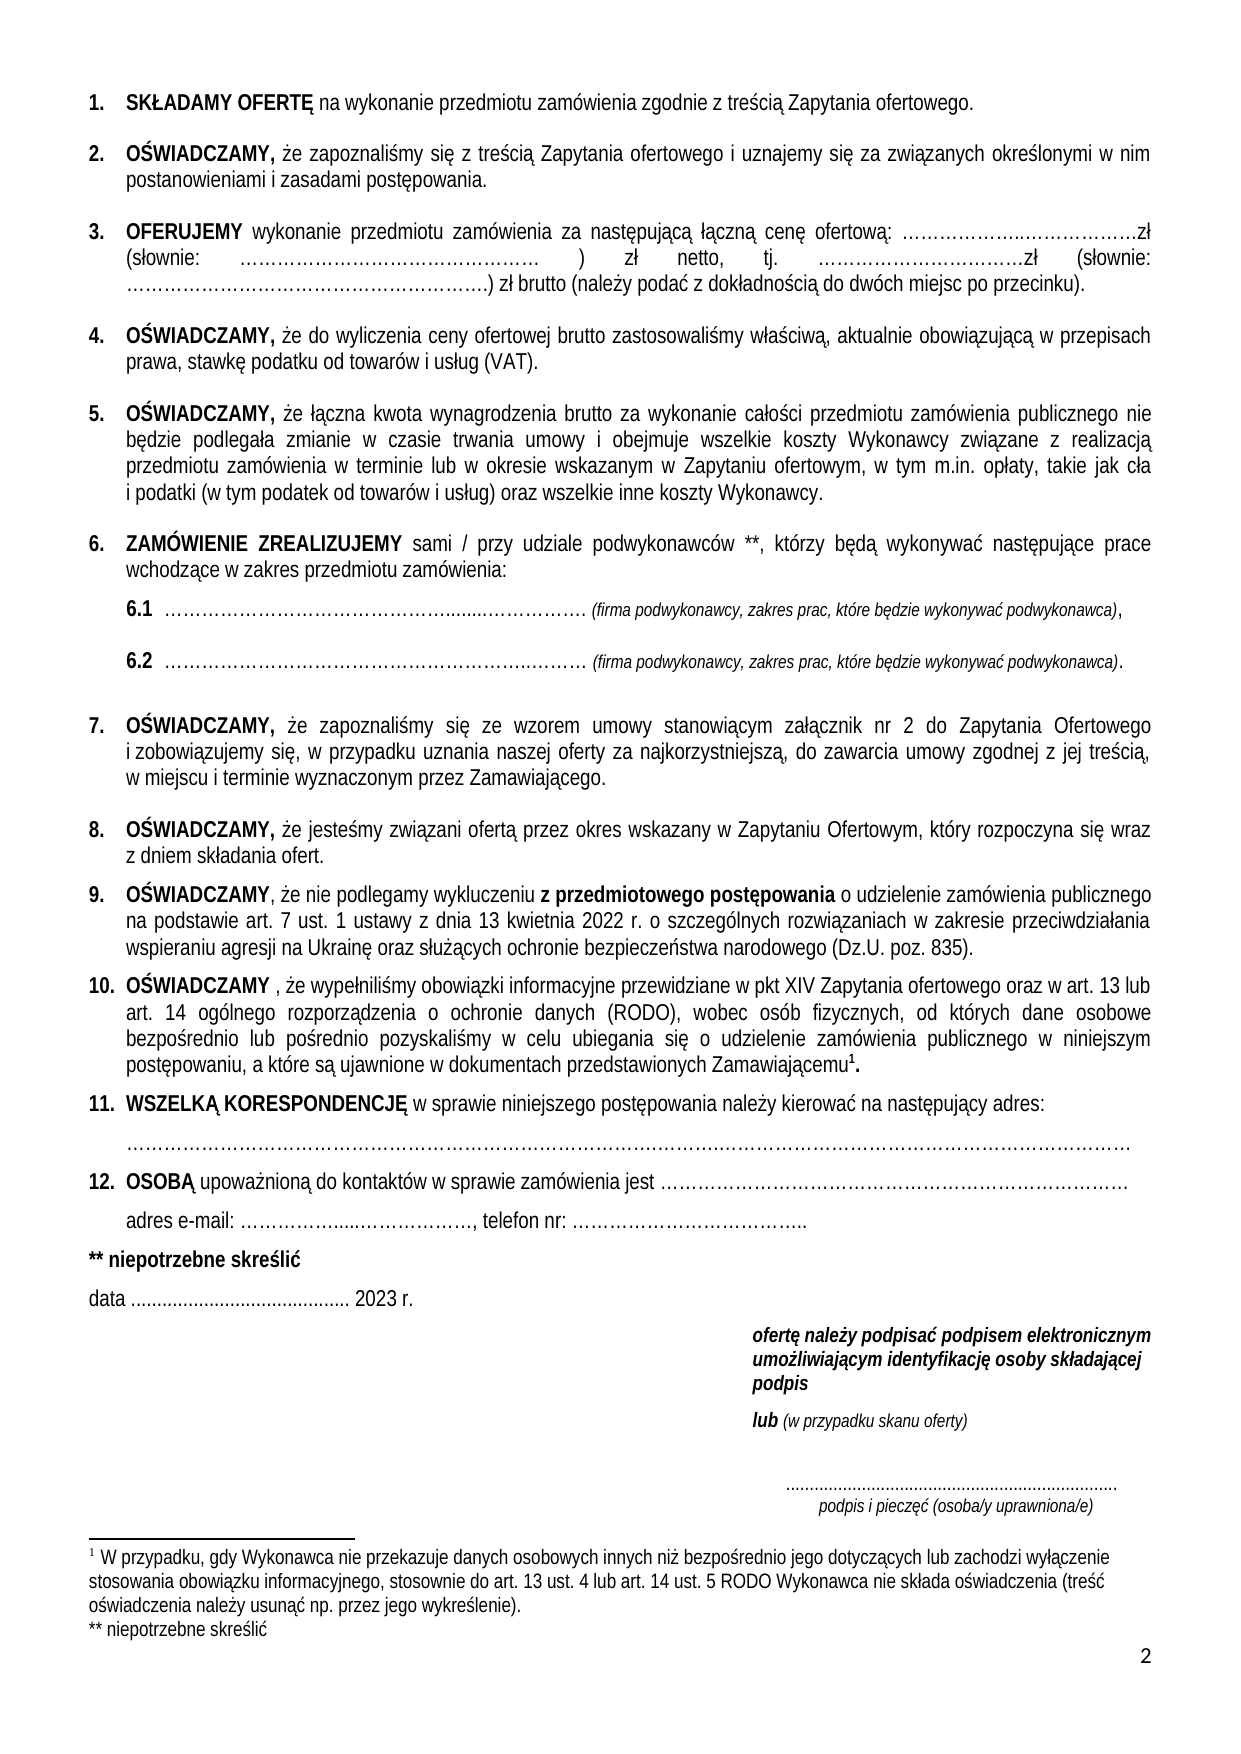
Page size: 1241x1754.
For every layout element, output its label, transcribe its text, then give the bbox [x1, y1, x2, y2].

text ** niepotrzebne skreślić [89, 1246, 1152, 1272]
list OŚWIADCZAMY, że nie podlegamy wykluczeniu z przedmiotowego postępowania o udzielenie zamówienia publicznego na podstawie art. 7 ust. 1 ustawy z dnia 13 kwietnia 2022 r. o szczególnych rozwiązaniach w zakresie przeciwdziałania wspieraniu agresji na Ukrainę oraz służących ochronie bezpieczeństwa narodowego (Dz.U. poz. 835). [89, 881, 1152, 960]
text ...................................................................... podpis i pieczęć (osoba/y uprawniona/e) [752, 1471, 1152, 1516]
list …………………………………………………..……… (firma podwykonawcy, zakres prac, które będzie wykonywać podwykonawca). [126, 647, 1152, 673]
list ZAMÓWIENIE ZREALIZUJEMY sami / przy udziale podwykonawców **, którzy będą wykonywać następujące prace wchodzące w zakres przedmiotu zamówienia: [89, 530, 1152, 583]
list Oświadczamy, że zapoznaliśmy się z treścią Zapytania ofertowego i uznajemy się za związanych określonymi w nim postanowieniami i zasadami postępowania. [89, 140, 1152, 193]
text lub (w przypadku skanu oferty) [752, 1408, 1152, 1432]
text ofertę należy podpisać podpisem elektronicznym umożliwiającym identyfikację osoby składającej podpis [752, 1323, 1152, 1395]
list OŚWIADCZAMY, że do wyliczenia ceny ofertowej brutto zastosowaliśmy właściwą, aktualnie obowiązującą w przepisach prawa, stawkę podatku od towarów i usług (VAT). [89, 322, 1152, 374]
list OŚWIADCZAMY , że wypełniliśmy obowiązki informacyjne przewidziane w pkt XIV Zapytania ofertowego oraz w art. 13 lub art. 14 ogólnego rozporządzenia o ochronie danych (RODO), wobec osób fizycznych, od których dane osobowe bezpośrednio lub pośrednio pozyskaliśmy w celu ubiegania się o udzielenie zamówienia publicznego w niniejszym postępowaniu, a które są ujawnione w dokumentach przedstawionych Zamawiającemu. [89, 972, 1152, 1078]
list OŚWIADCZAMY, że jesteśmy związani ofertą przez okres wskazany w Zapytaniu Ofertowym, który rozpoczyna się wraz z dniem składania ofert. [89, 816, 1152, 868]
list OŚWIADCZAMY, że zapoznaliśmy się ze wzorem umowy stanowiącym załącznik nr 2 do Zapytania Ofertowego i zobowiązujemy się, w przypadku uznania naszej oferty za najkorzystniejszą, do zawarcia umowy zgodnej z jej treścią, w miejscu i terminie wyznaczonym przez Zamawiającego. [89, 712, 1152, 791]
list OŚWIADCZAMY, że łączna kwota wynagrodzenia brutto za wykonanie całości przedmiotu zamówienia publicznego nie będzie podlegała zmianie w czasie trwania umowy i obejmuje wszelkie koszty Wykonawcy związane z realizacją przedmiotu zamówienia w terminie lub w okresie wskazanym w Zapytaniu ofertowym, w tym m.in. opłaty, takie jak cła i podatki (w tym podatek od towarów i usług) oraz wszelkie inne koszty Wykonawcy. [89, 399, 1152, 505]
text adres e-mail: …………….....………………, telefon nr: ……………………………….. [126, 1207, 1152, 1233]
list OSOBĄ upoważnioną do kontaktów w sprawie zamówienia jest ………………………………………………………………… [89, 1168, 1152, 1194]
text ………………………………………………………………………….……….………………………………………………………… [89, 1129, 1152, 1156]
text data .......................................... 2023 r. [89, 1284, 1152, 1311]
list SKŁADAMY OFERTĘ na wykonanie przedmiotu zamówienia zgodnie z treścią Zapytania ofertowego. [89, 89, 1152, 115]
list ………………………………………........……………. (firma podwykonawcy, zakres prac, które będzie wykonywać podwykonawca), [126, 595, 1152, 621]
list WSZELKĄ KORESPONDENCJĘ w sprawie niniejszego postępowania należy kierować na następujący adres: [89, 1090, 1152, 1117]
list OFERUJEMY wykonanie przedmiotu zamówienia za następującą łączną cenę ofertową: ………………..………………zł (słownie: ………………………………………… ) zł netto, tj. ……………………………zł (słownie: ………………………………………………….) zł brutto (należy podać z dokładnością do dwóch miejsc po przecinku). [89, 218, 1152, 297]
